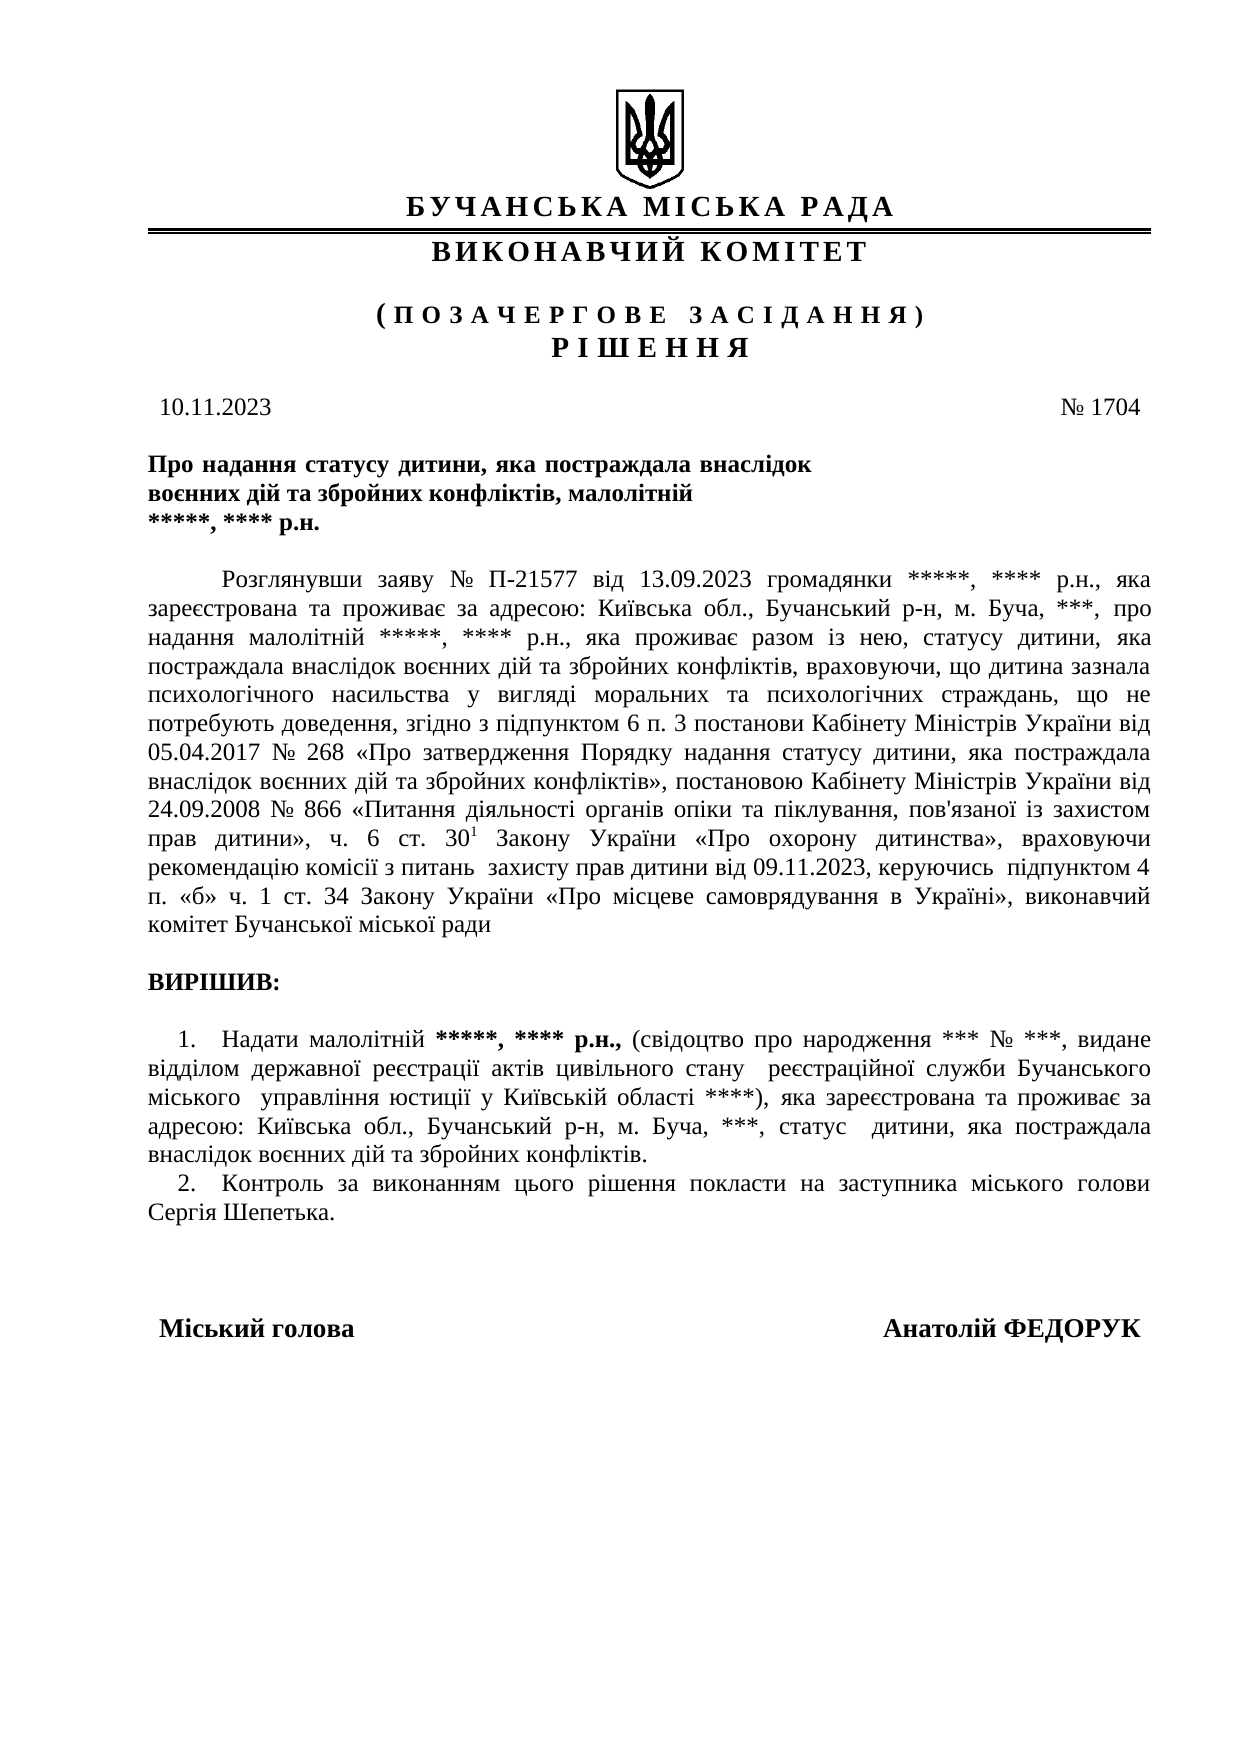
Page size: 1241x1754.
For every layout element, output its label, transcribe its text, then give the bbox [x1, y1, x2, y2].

table_header Анатолій ФЕДОРУК [649, 1312, 1152, 1343]
text РІШЕННЯ [148, 330, 1152, 363]
text *****, **** р.н. [148, 507, 812, 536]
text БУЧАНСЬКА МІСЬКА РАДА [148, 189, 1152, 223]
list Надати малолітній *****, **** р.н., (свідоцтво про народження *** № ***, видане відділом державної реєстрації актів цивільного стану реєстраційної служби Бучанського міського управління юстиції у Київській області ****), яка зареєстрована та проживає за адресою: Київська обл., Бучанський р-н, м. Буча, ***, статус дитини, яка постраждала внаслідок воєнних дій та збройних конфліктів. [148, 1024, 1152, 1168]
text Про надання статусу дитини, яка постраждала внаслідок воєнних дій та збройних конфліктів, малолітній [148, 449, 812, 507]
table_header № 1704 [650, 392, 1152, 421]
text (ПОЗАЧЕРГОВЕ ЗАСІДАННЯ) [148, 296, 1152, 330]
text ВИРІШИВ: [148, 967, 1152, 996]
table_header Міський голова [148, 1312, 649, 1343]
text Розглянувши заяву № П-21577 від 13.09.2023 громадянки *****, **** р.н., яка зареєстрована та проживає за адресою: Київська обл., Бучанський р-н, м. Буча, ***, про надання малолітній *****, **** р.н., яка проживає разом із нею, статусу дитини, яка постраждала внаслідок воєнних дій та збройних конфліктів, враховуючи, що дитина зазнала психологічного насильства у вигляді моральних та психологічних страждань, що не потребують доведення, згідно з підпунктом 6 п. 3 постанови Кабінету Міністрів України від 05.04.2017 № 268 «Про затвердження Порядку надання статусу дитини, яка постраждала внаслідок воєнних дій та збройних конфліктів», постановою Кабінету Міністрів України від 24.09.2008 № 866 «Питання діяльності органів опіки та піклування, пов'язаної із захистом прав дитини», ч. 6 ст. 301 Закону України «Про охорону дитинства», враховуючи рекомендацію комісії з питань захисту прав дитини від 09.11.2023, керуючись підпунктом 4 п. «б» ч. 1 ст. 34 Закону України «Про місцеве самоврядування в Україні», виконавчий комітет Бучанської міської ради [148, 564, 1152, 938]
picture [614, 88, 685, 189]
table_header ВИКОНАВЧИЙ КОМІТЕТ [148, 234, 1151, 296]
list Контроль за виконанням цього рішення покласти на заступника міського голови Сергія Шепетька. [148, 1168, 1152, 1226]
table_header 10.11.2023 [148, 392, 650, 421]
